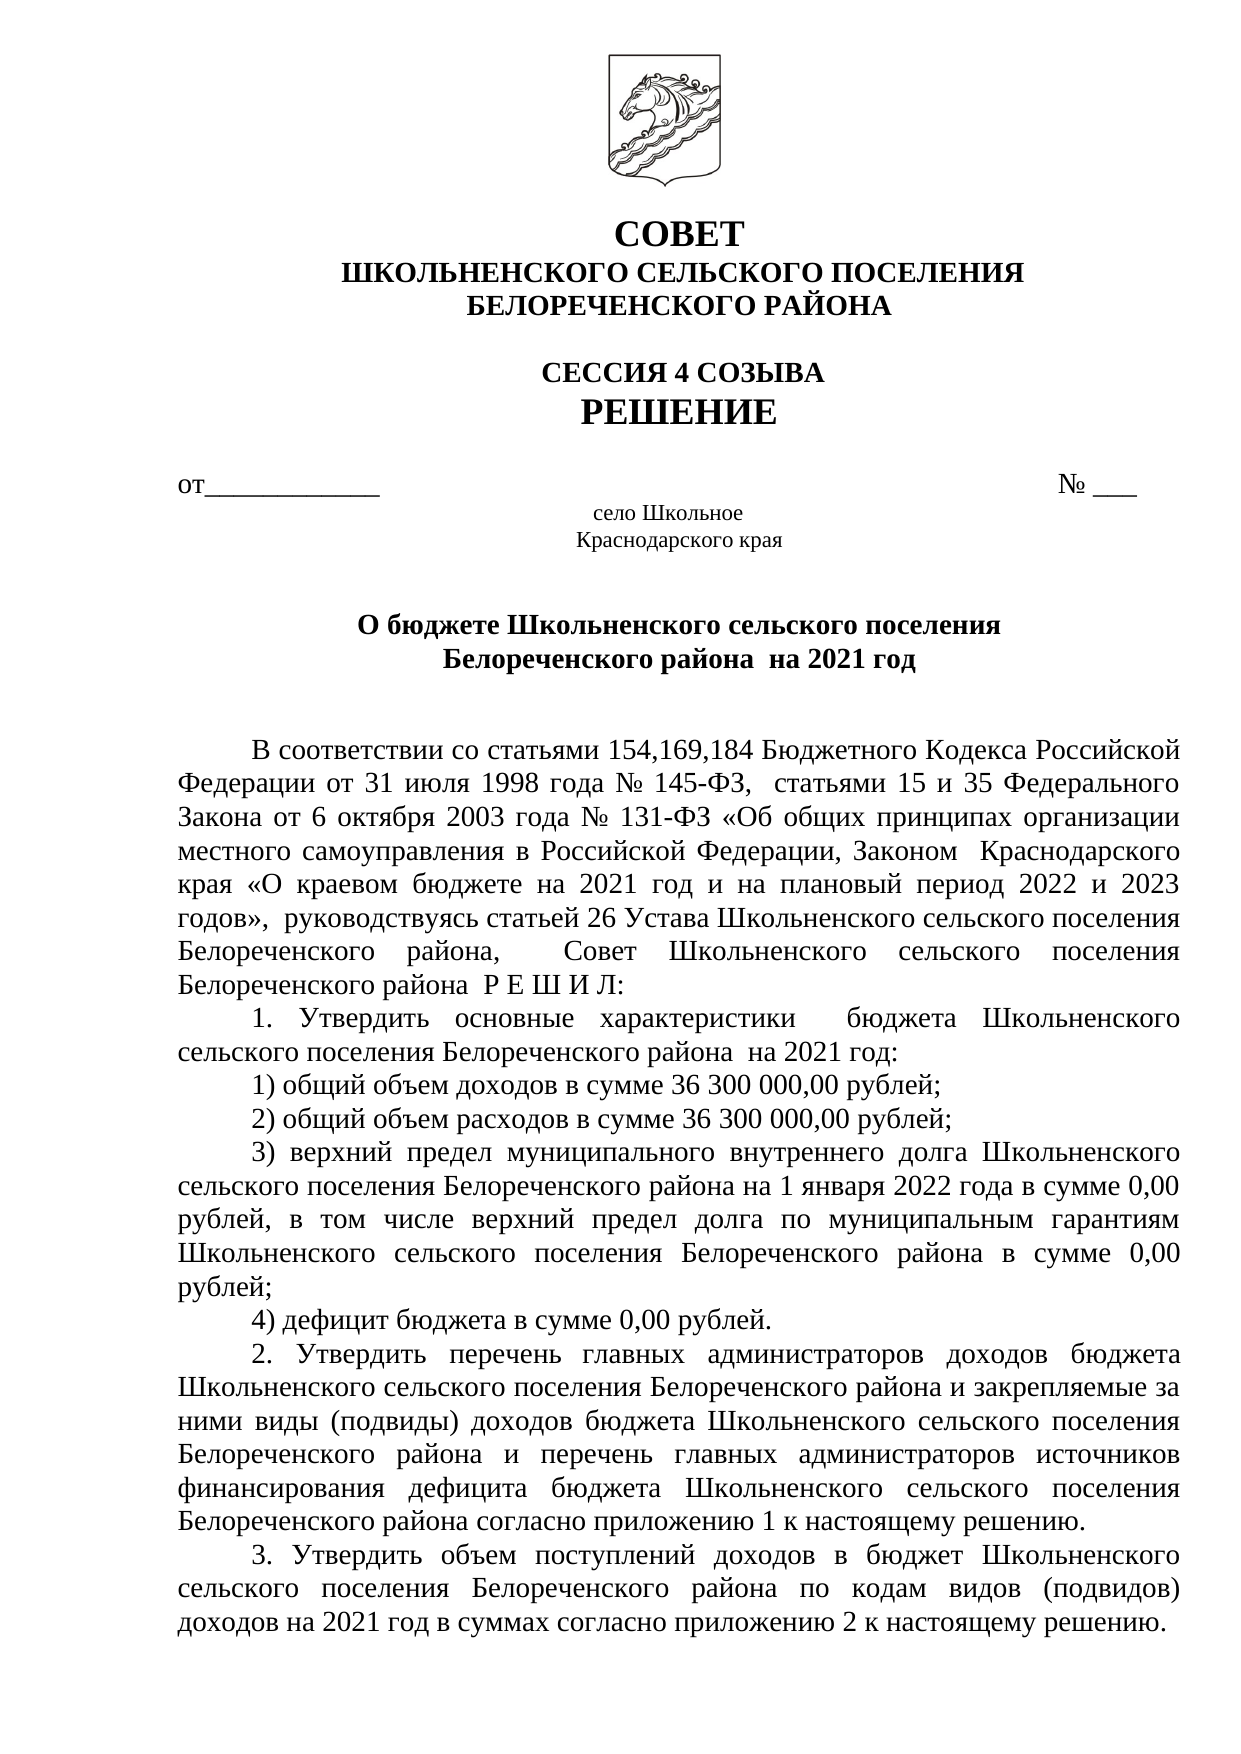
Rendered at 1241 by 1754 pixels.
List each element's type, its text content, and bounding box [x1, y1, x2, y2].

subtitle Белореченского района на 2021 год [177, 641, 1181, 674]
text 3) верхний предел муниципального внутреннего долга Школьненского сельского поселения Белореченского района на 1 января 2022 года в сумме 0,00 рублей, в том числе верхний предел долга по муниципальным гарантиям Школьненского сельского поселения Белореченского района в сумме 0,00 рублей; [177, 1134, 1181, 1302]
text СОВЕТ [177, 212, 1181, 255]
text РЕШЕНИЕ [177, 389, 1181, 432]
text 2) общий объем расходов в сумме 36 300 000,00 рублей; [177, 1101, 1181, 1134]
text 1) общий объем доходов в сумме 36 300 000,00 рублей; [177, 1067, 1181, 1101]
text от____________ № ___ [177, 466, 1181, 499]
subtitle О бюджете Школьненского сельского поселения [177, 607, 1181, 641]
picture [608, 54, 721, 187]
text СЕССИЯ 4 СОЗЫВА [177, 356, 1181, 389]
text БЕЛОРЕЧЕНСКОГО РАЙОНА [177, 288, 1181, 322]
text ШКОЛЬНЕНСКОГО СЕЛЬСКОГО ПОСЕЛЕНИЯ [177, 255, 1181, 288]
text село Школьное [177, 499, 1181, 526]
text 1. Утвердить основные характеристики бюджета Школьненского сельского поселения Белореченского района на 2021 год: [177, 1000, 1181, 1067]
text 3. Утвердить объем поступлений доходов в бюджет Школьненского сельского поселения Белореченского района по кодам видов (подвидов) доходов на 2021 год в суммах согласно приложению 2 к настоящему решению. [177, 1537, 1181, 1638]
text 4) дефицит бюджета в сумме 0,00 рублей. [177, 1302, 1181, 1336]
text Краснодарского края [177, 526, 1181, 552]
subtitle В соответствии со статьями 154,169,184 Бюджетного Кодекса Российской Федерации от 31 июля 1998 года № 145-ФЗ, статьями 15 и 35 Федерального Закона от 6 октября 2003 года № 131-ФЗ «Об общих принципах организации местного самоуправления в Российской Федерации, Законом Краснодарского края «О краевом бюджете на 2021 год и на плановый период 2022 и 2023 годов», руководствуясь статьей 26 Устава Школьненского сельского поселения Белореченского района, Совет Школьненского сельского поселения Белореченского района Р Е Ш И Л: [177, 732, 1181, 1000]
text 2. Утвердить перечень главных администраторов доходов бюджета Школьненского сельского поселения Белореченского района и закрепляемые за ними виды (подвиды) доходов бюджета Школьненского сельского поселения Белореченского района и перечень главных администраторов источников финансирования дефицита бюджета Школьненского сельского поселения Белореченского района согласно приложению 1 к настоящему решению. [177, 1336, 1181, 1537]
